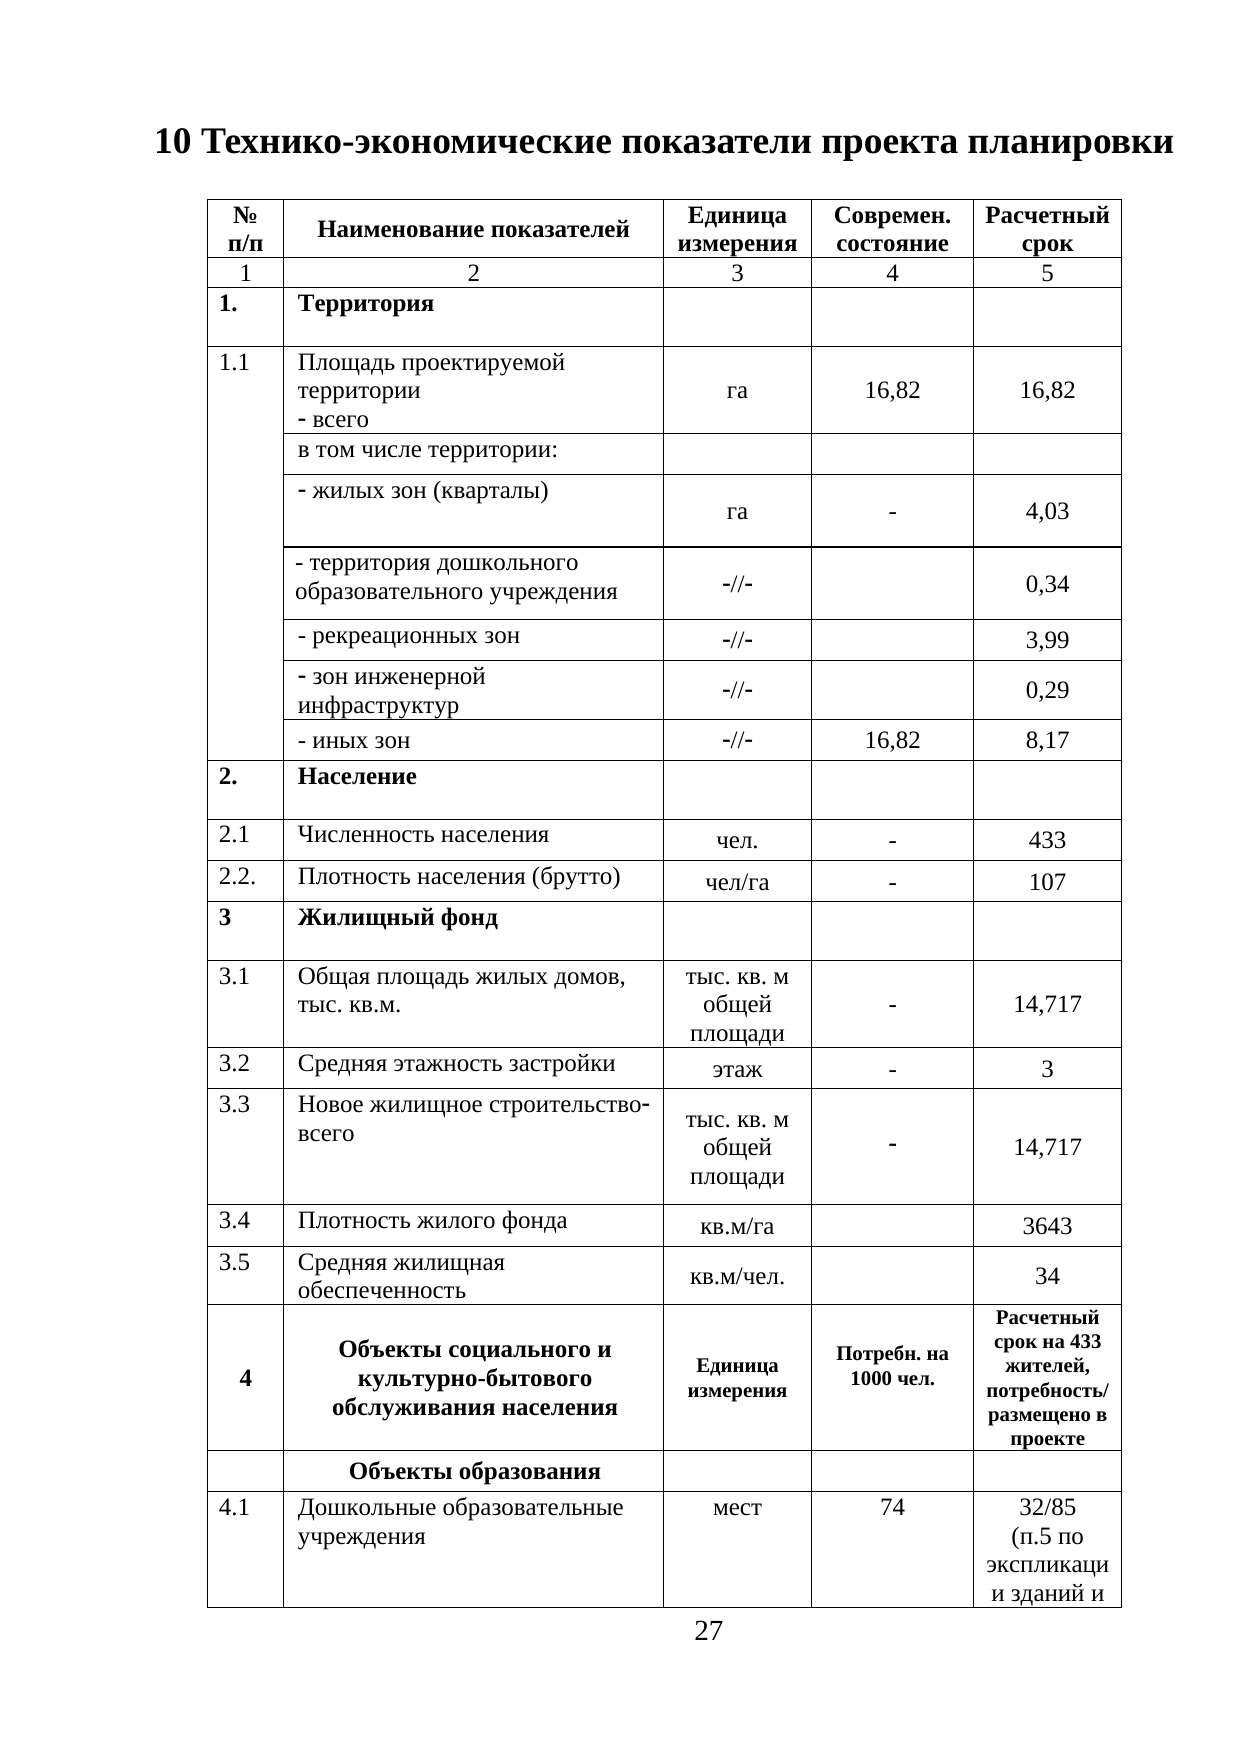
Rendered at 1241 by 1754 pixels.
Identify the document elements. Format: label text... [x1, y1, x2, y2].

table_cell 16,82 [812, 720, 973, 760]
table_cell 3 [208, 902, 283, 960]
table_cell мест [664, 1492, 811, 1607]
table_cell 3,99 [974, 620, 1121, 660]
table_cell 2.2. [208, 861, 283, 901]
table_cell 3.1 [208, 961, 283, 1047]
table_cell 5 [974, 258, 1121, 287]
table_cell [812, 434, 973, 474]
table_cell [812, 620, 973, 660]
table_cell [664, 902, 811, 960]
table_cell 4 [812, 258, 973, 287]
table_cell 14,717 [974, 1089, 1121, 1204]
table_cell 3.4 [208, 1205, 283, 1246]
table_cell Население [284, 761, 663, 818]
table_cell [812, 1205, 973, 1246]
table_cell Расчетный срок на 433 жителей, потребность/размещено в проекте [974, 1305, 1121, 1450]
table_cell 3 [664, 258, 811, 287]
table_cell 3.3 [208, 1089, 283, 1204]
table_cell 74 [812, 1492, 973, 1607]
table_cell Потребн. на 1000 чел. [812, 1305, 973, 1450]
table_cell - [812, 961, 973, 1047]
table_header № п/п [208, 200, 283, 257]
table_cell 1 [208, 258, 283, 287]
table_cell [664, 434, 811, 474]
table_cell [664, 288, 811, 346]
table_cell Численность населения [284, 820, 663, 860]
table_cell [974, 1451, 1121, 1491]
table_cell Плотность жилого фонда [284, 1205, 663, 1246]
table_cell Площадь проектируемой территории всего [284, 347, 663, 433]
subtitle 10 Технико-экономические показатели проекта планировки [148, 118, 1181, 161]
table_cell тыс. кв. м общей площади [664, 1089, 811, 1204]
table_cell [974, 902, 1121, 960]
table_cell [812, 761, 973, 818]
table_cell [208, 1451, 283, 1491]
table_cell 1.1 [208, 347, 283, 760]
table_cell - [812, 475, 973, 546]
table_cell этаж [664, 1048, 811, 1088]
table_cell 8,17 [974, 720, 1121, 760]
table_cell 34 [974, 1247, 1121, 1304]
table_cell Новое жилищное строительство всего [284, 1089, 663, 1204]
table_header Единица измерения [664, 200, 811, 257]
table_cell Общая площадь жилых домов, тыс. кв.м. [284, 961, 663, 1047]
table_cell в том числе территории: [284, 434, 663, 474]
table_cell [974, 1492, 1121, 1607]
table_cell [284, 1492, 663, 1607]
table_cell [812, 1089, 973, 1204]
table_cell [664, 1451, 811, 1491]
table_cell 3.5 [208, 1247, 283, 1304]
table_cell [812, 1247, 973, 1304]
table_cell Жилищный фонд [284, 902, 663, 960]
table_cell // [664, 720, 811, 760]
table_cell [664, 761, 811, 818]
table_cell Территория [284, 288, 663, 346]
table_cell Плотность населения (брутто) [284, 861, 663, 901]
table_cell 1. [208, 288, 283, 346]
table_cell [812, 548, 973, 619]
table_cell [812, 902, 973, 960]
table_cell [812, 661, 973, 718]
table_cell 4,03 [974, 475, 1121, 546]
table_cell Объекты образования [284, 1451, 663, 1491]
table_cell [974, 288, 1121, 346]
table_cell 2. [208, 761, 283, 818]
table_cell 2 [284, 258, 663, 287]
table_cell 433 [974, 820, 1121, 860]
table_cell кв.м/чел. [664, 1247, 811, 1304]
table_header Расчетный срок [974, 200, 1121, 257]
table_cell кв.м/га [664, 1205, 811, 1246]
table_cell 2.1 [208, 820, 283, 860]
table_cell зон инженерной инфраструктур [284, 661, 663, 718]
table_cell Средняя этажность застройки [284, 1048, 663, 1088]
table_cell [974, 434, 1121, 474]
table_cell тыс. кв. м общей площади [664, 961, 811, 1047]
table_cell 14,717 [974, 961, 1121, 1047]
table_cell - [812, 820, 973, 860]
table_cell Единица измерения [664, 1305, 811, 1450]
table_cell жилых зон (кварталы) [284, 475, 663, 546]
table_cell - территория дошкольного образовательного учреждения [284, 548, 663, 619]
table_cell [974, 761, 1121, 818]
table_cell чел. [664, 820, 811, 860]
table_cell 0,29 [974, 661, 1121, 718]
table_cell 4.1 [208, 1492, 283, 1607]
table_cell 16,82 [974, 347, 1121, 433]
table_cell 3.2 [208, 1048, 283, 1088]
table_cell 3 [974, 1048, 1121, 1088]
table_cell 4 [208, 1305, 283, 1450]
table_cell [812, 1451, 973, 1491]
table_cell 3643 [974, 1205, 1121, 1246]
table_cell 0,34 [974, 548, 1121, 619]
table_cell га [664, 347, 811, 433]
table_cell - иных зон [284, 720, 663, 760]
table_cell // [664, 548, 811, 619]
table_cell чел/га [664, 861, 811, 901]
table_cell Объекты социального и культурно-бытового обслуживания населения [284, 1305, 663, 1450]
table_cell - [812, 861, 973, 901]
table_header Современ. состояние [812, 200, 973, 257]
table_cell 16,82 [812, 347, 973, 433]
table_cell // [664, 620, 811, 660]
table_cell - рекреационных зон [284, 620, 663, 660]
table_cell - [812, 1048, 973, 1088]
table_cell Средняя жилищная обеспеченность [284, 1247, 663, 1304]
table_cell га [664, 475, 811, 546]
table_cell // [664, 661, 811, 718]
table_cell 107 [974, 861, 1121, 901]
table_header Наименование показателей [284, 200, 663, 257]
table_cell [812, 288, 973, 346]
